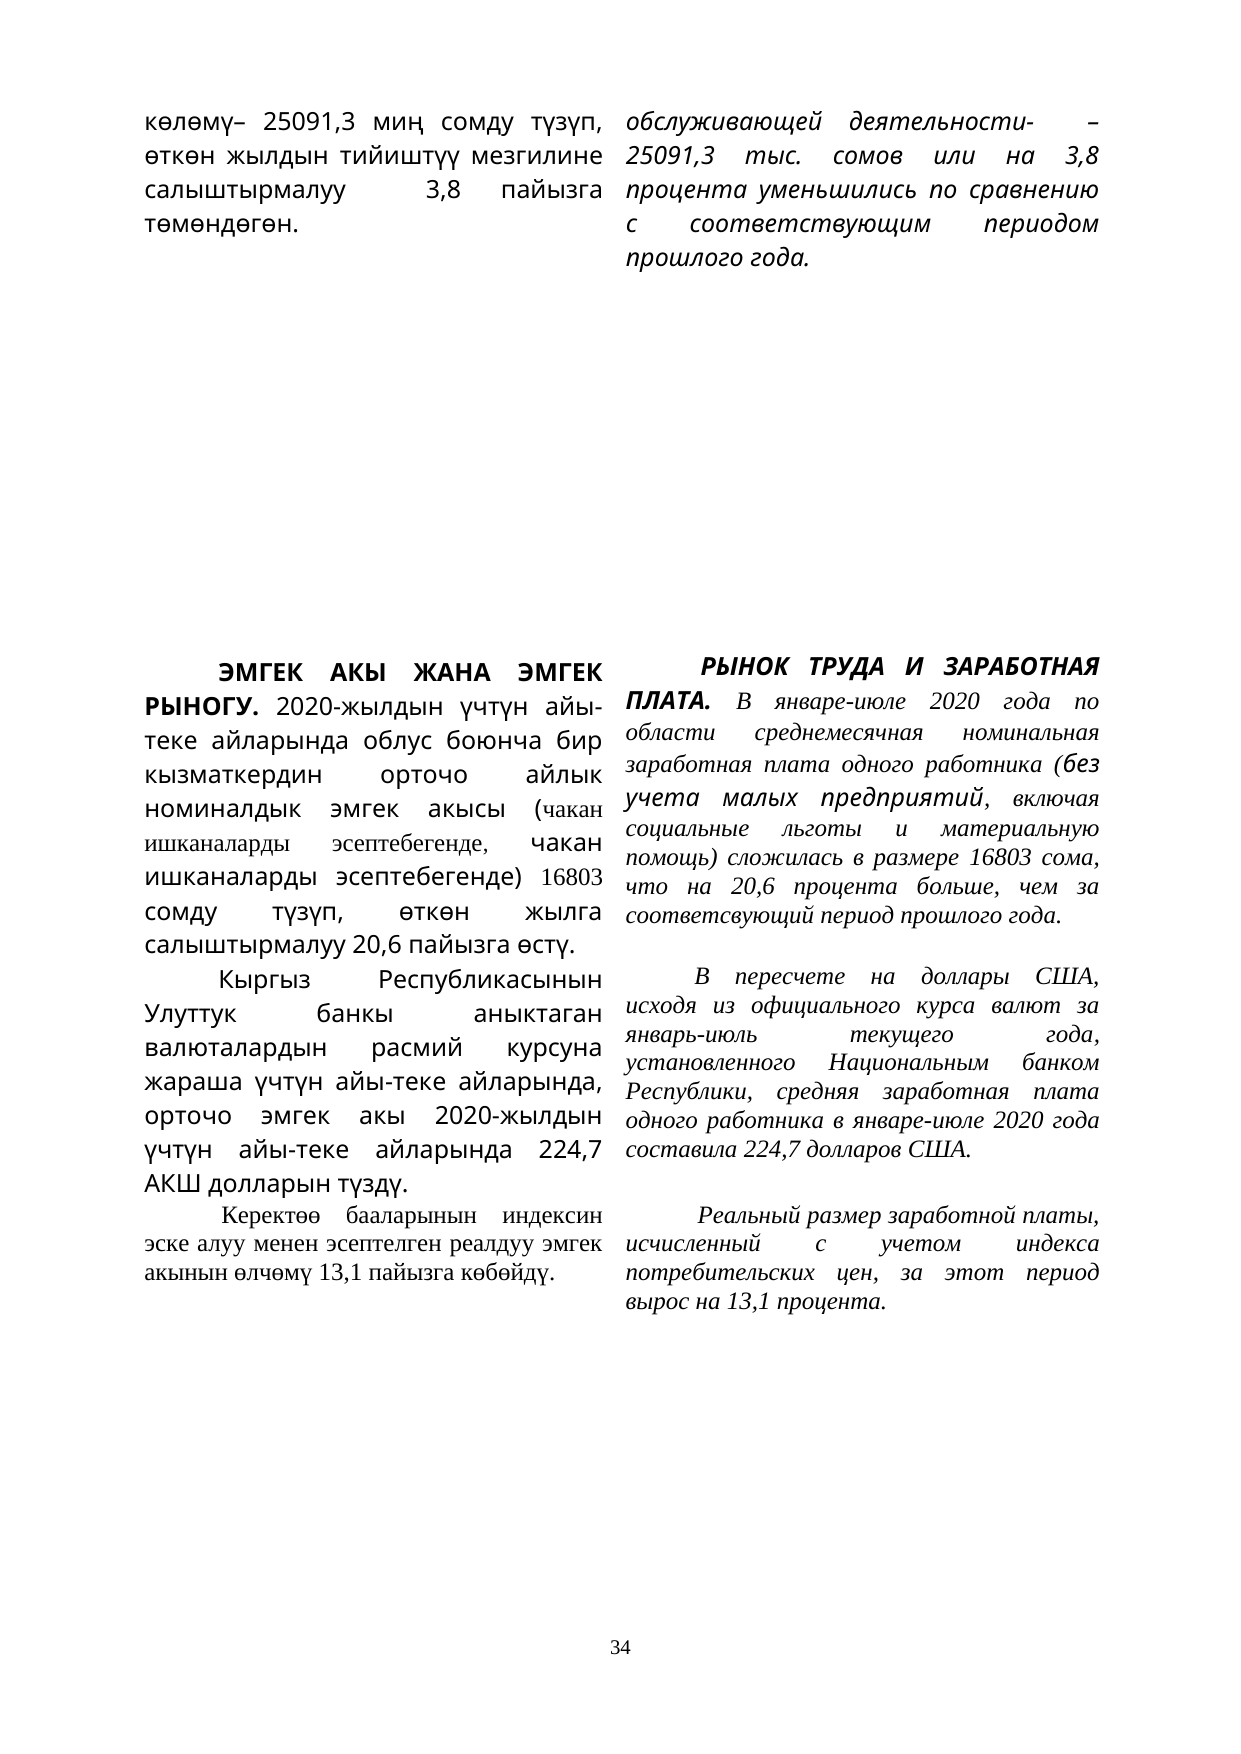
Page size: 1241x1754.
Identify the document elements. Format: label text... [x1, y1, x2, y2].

table_cell В пересчете на доллары США, исходя из официального курса валют за январь-июль текущего года, установленного Национальным банком Республики, средняя заработная плата одного работника в январе-июле 2020 года составила 224,7 долларов США. [614, 961, 1111, 1200]
table_cell Кыргыз Республикасынын Улуттук банкы аныктаган валюталардын расмий курсуна жараша үчтүн айы-теке айларында, орточо эмгек акы 2020-жылдын үчтүн айы-теке айларында 224,7 АКШ долларын түздү. [133, 961, 614, 1200]
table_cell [614, 104, 1111, 274]
table_header ЭМГЕК АКЫ ЖАНА ЭМГЕК РЫНОГУ. 2020-жылдын үчтүн айы-теке айларында облус боюнча бир кызматкердин орточо айлык номиналдык эмгек акысы (чакан ишканаларды эсептебегенде, чакан ишканаларды эсептебегенде) 16803 сомду түзүп, өткөн жылга салыштырмалуу 20,6 пайызга өстү. [133, 649, 614, 961]
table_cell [133, 104, 614, 274]
table_cell Керектөө бааларынын индексин эске алуу менен эсептелген реалдуу эмгек акынын өлчөмү 13,1 пайызга көбөйдү. [133, 1200, 614, 1315]
table_cell Реальный размер заработной платы, исчисленный с учетом индекса потребительских цен, за этот период вырос на 13,1 процента. [614, 1200, 1111, 1315]
table_header РЫНОК ТРУДА И ЗАРАБОТНАЯ ПЛАТА. В январе-июле 2020 года по области среднемесячная номинальная заработная плата одного работника (без учета малых предприятий, включая социальные льготы и материальную помощь) сложилась в размере 16803 сома, что на 20,6 процента больше, чем за соответсвующий период прошлого года. [614, 649, 1111, 961]
